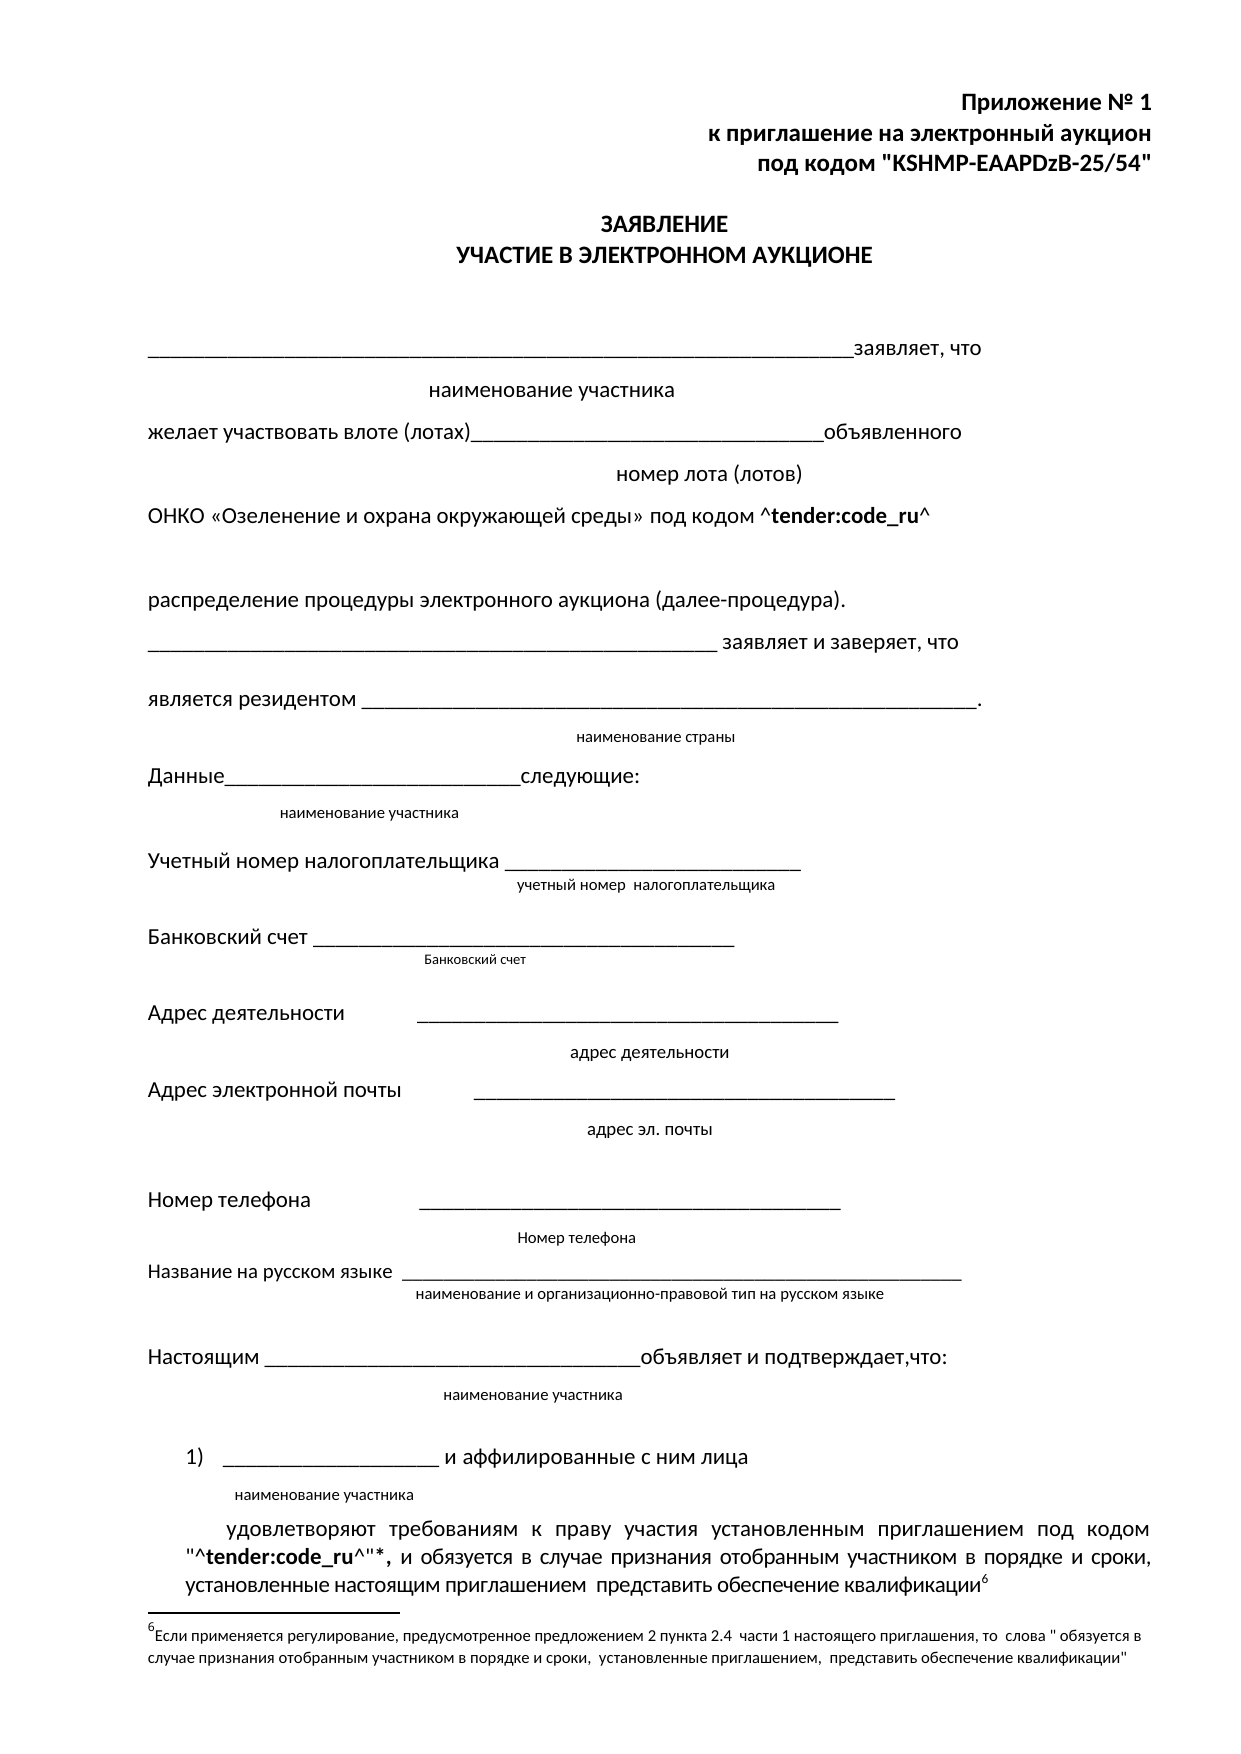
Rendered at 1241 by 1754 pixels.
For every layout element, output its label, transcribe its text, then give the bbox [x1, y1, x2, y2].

text под кодом "KSHMP-EAAPDzB-25/54" [177, 147, 1152, 178]
text Настоящим _________________________________объявляет и подтверждает,что: [148, 1342, 1152, 1370]
text наименование страны [576, 727, 1152, 747]
text ОНКО «Озеленение и охрана окружающей среды» под кодом ^tender:code_ru^ [148, 501, 1152, 529]
text удовлетворяют требованиям к праву участия установленным приглашением под кодом "^tender:code_ru^"*, и обязуется в случае признания отобранным участником в порядке и сроки, установленные настоящим приглашением представить обеспечение квалификации [185, 1514, 1152, 1598]
text является резидентом ______________________________________________________. [148, 684, 1152, 713]
text Приложение № 1 [148, 86, 1152, 117]
text Данные__________________________следующие: [148, 761, 1152, 789]
text Адрес электронной почты _____________________________________ [148, 1075, 1152, 1103]
text адрес деятельности [148, 1040, 1152, 1063]
text наименование участника [443, 1384, 1152, 1404]
text номер лота (лотов) [606, 459, 1152, 487]
text __________________________________________________ заявляет и заверяет, что [148, 627, 1152, 655]
text наименование и организационно-правовой тип на русском языке [148, 1283, 1152, 1304]
text желает участвовать влоте (лотах)_______________________________объявленного [148, 417, 1152, 445]
text Адрес деятельности _____________________________________ [148, 998, 1152, 1026]
text распределение процедуры электронного аукциона (далее-процедура). [148, 585, 1152, 613]
text УЧАСТИЕ В ЭЛЕКТРОННОМ АУКЦИОНЕ [177, 239, 1152, 269]
text Учетный номер налогоплательщика __________________________ [148, 846, 1152, 874]
text учетный номер налогоплательщика [148, 874, 1152, 894]
text наименование участника [148, 803, 1152, 823]
text ______________________________________________________________заявляет, что [148, 333, 1152, 361]
text Банковский счет [148, 950, 1152, 968]
text адрес эл. почты [148, 1117, 1152, 1140]
text Номер телефона [517, 1227, 1152, 1248]
text к приглашение на электронный аукцион [177, 117, 1152, 147]
text наименование участника [148, 1484, 1152, 1504]
text Банковский счет _____________________________________ [148, 922, 1152, 950]
text Название на русском языке ______________________________________________________ [148, 1258, 1152, 1283]
text наименование участника [428, 375, 1152, 403]
text ЗАЯВЛЕНИЕ [177, 208, 1152, 239]
list ___________________ и аффилированные с ним лица [185, 1442, 1152, 1470]
text Номер телефона _____________________________________ [148, 1186, 1152, 1213]
